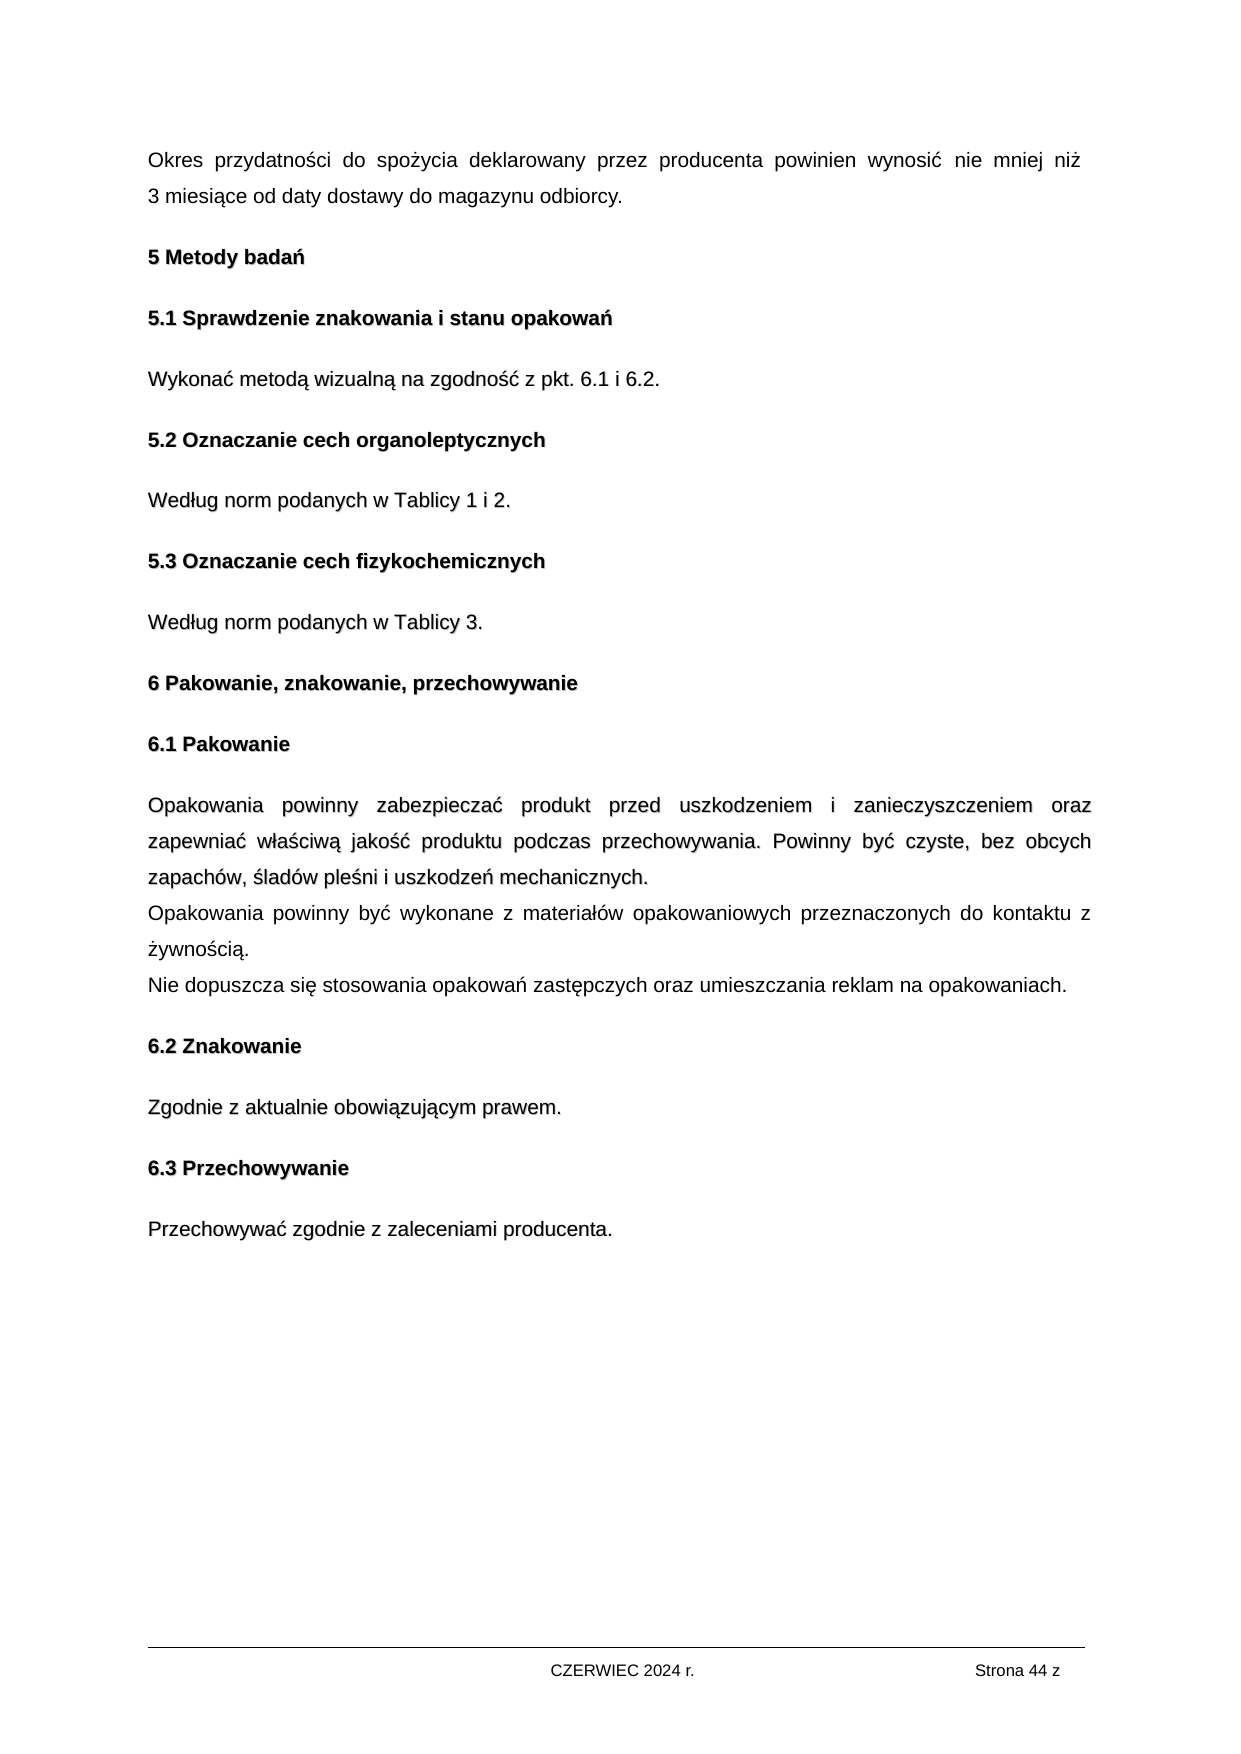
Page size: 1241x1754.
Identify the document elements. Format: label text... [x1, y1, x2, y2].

text Opakowania powinny być wykonane z materiałów opakowaniowych przeznaczonych do kontaktu z żywnością. [148, 901, 1092, 961]
text Opakowania powinny zabezpieczać produkt przed uszkodzeniem i zanieczyszczeniem oraz zapewniać właściwą jakość produktu podczas przechowywania. Powinny być czyste, bez obcych zapachów, śladów pleśni i uszkodzeń mechanicznych. [148, 793, 1092, 889]
text Nie dopuszcza się stosowania opakowań zastępczych oraz umieszczania reklam na opakowaniach. [148, 973, 1092, 997]
text 5.3 Oznaczanie cech fizykochemicznych [148, 549, 1092, 573]
text 5.1 Sprawdzenie znakowania i stanu opakowań [148, 306, 1092, 329]
text Według norm podanych w Tablicy 1 i 2. [148, 488, 1092, 512]
text 6 Pakowanie, znakowanie, przechowywanie [148, 671, 1092, 695]
text Wykonać metodą wizualną na zgodność z pkt. 6.1 i 6.2. [148, 366, 1092, 390]
text Przechowywać zgodnie z zaleceniami producenta. [148, 1216, 1092, 1240]
text 6.3 Przechowywanie [148, 1156, 1092, 1179]
text Okres przydatności do spożycia deklarowany przez producenta powinien wynosić nie mniej niż 3 miesiące od daty dostawy do magazynu odbiorcy. [148, 148, 1092, 208]
text Zgodnie z aktualnie obowiązującym prawem. [148, 1094, 1092, 1118]
text Według norm podanych w Tablicy 3. [148, 610, 1092, 634]
text 5.2 Oznaczanie cech organoleptycznych [148, 427, 1092, 451]
text 5 Metody badań [148, 244, 1092, 268]
text 6.2 Znakowanie [148, 1034, 1092, 1058]
text 6.1 Pakowanie [148, 732, 1092, 756]
